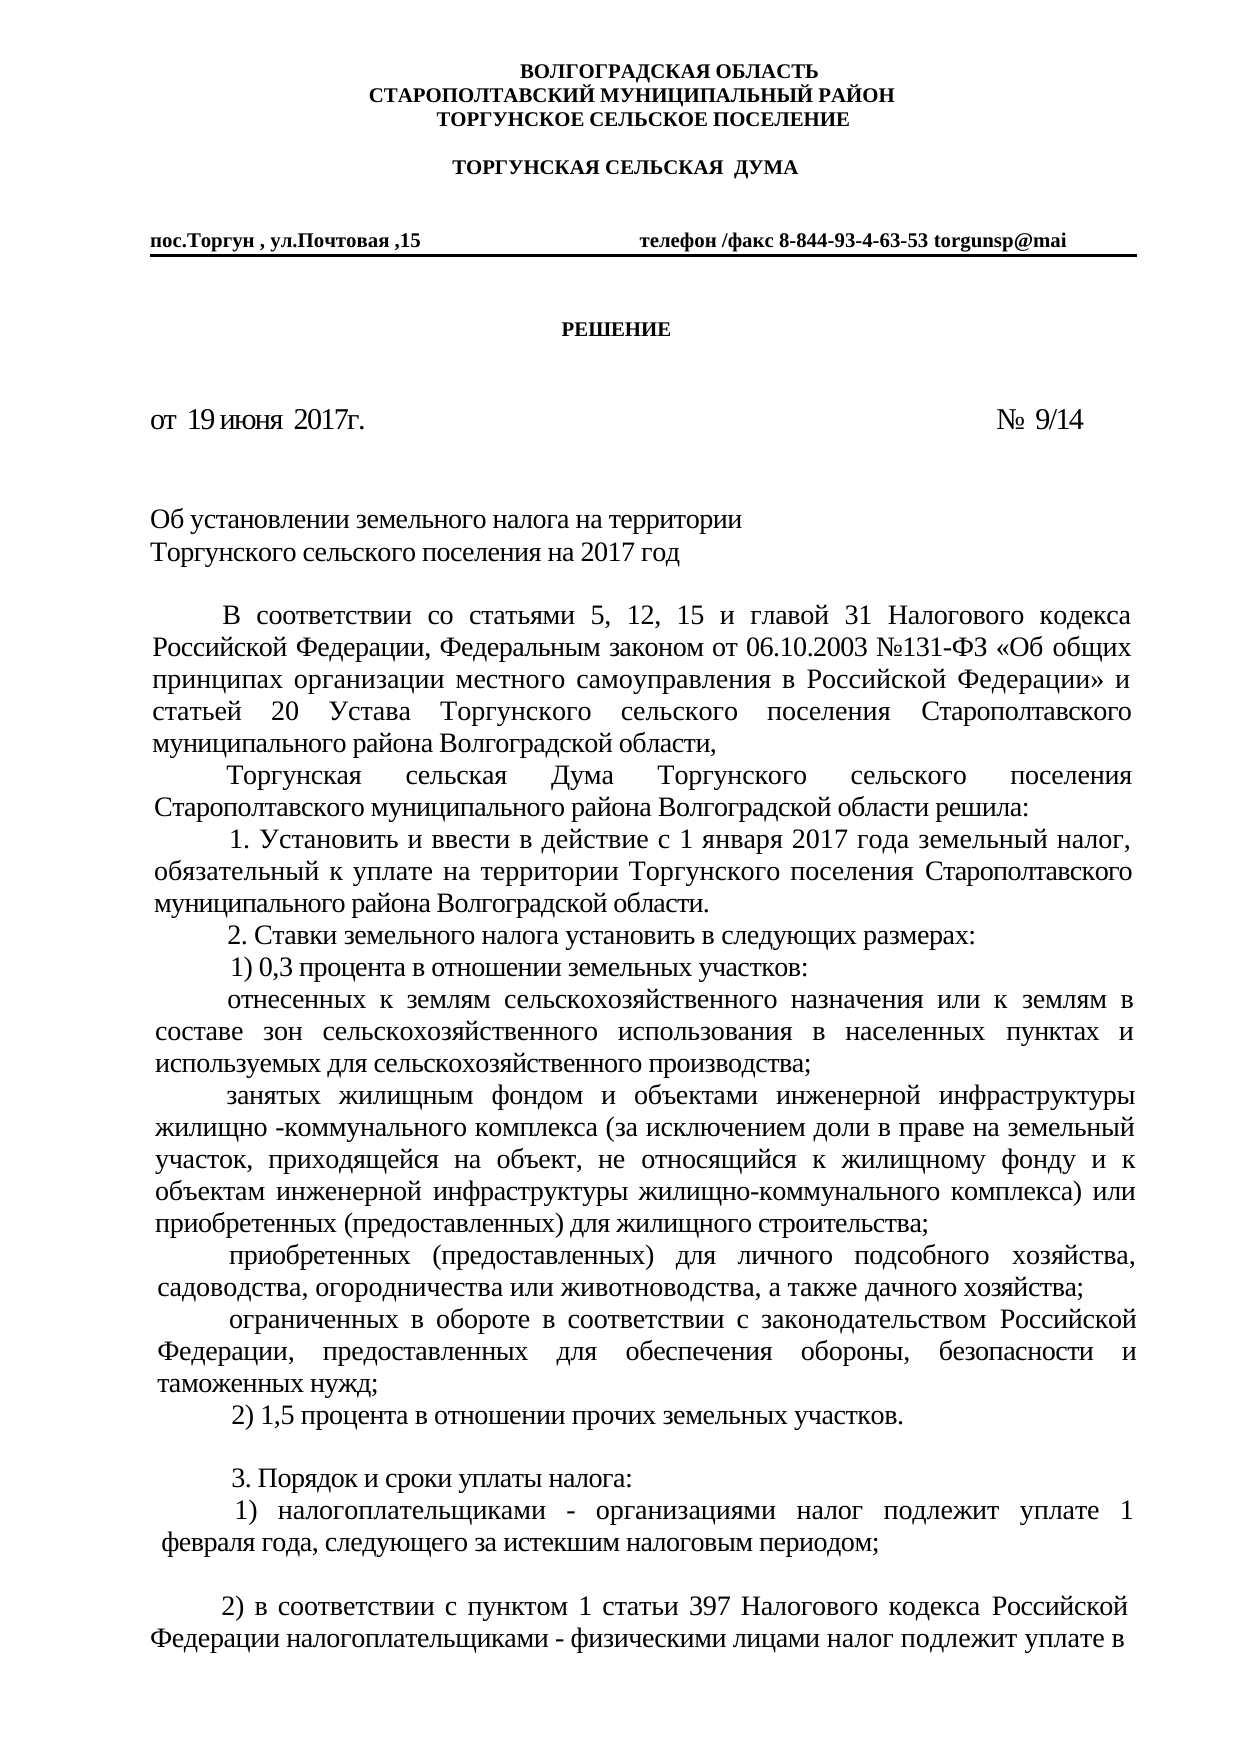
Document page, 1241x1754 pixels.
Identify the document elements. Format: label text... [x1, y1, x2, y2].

text ограниченных в обороте в соответствии с законодательством Российской Федерации, предоставленных для обеспечения обороны, безопасности и таможенных нужд; [157, 1303, 1137, 1399]
text В соответствии со статьями 5, 12, 15 и главой 31 Налогового кодекса Российской Федерации, Федеральным законом от 06.10.2003 №131-ФЗ «Об общих принципах организации местного самоуправления в Российской Федерации» и статьей 20 Устава Торгунского сельского поселения Старополтавского муниципального района Волгоградской области, [152, 599, 1132, 759]
text 1) 0,3 процента в отношении земельных участков: [230, 951, 1137, 983]
text 2. Ставки земельного налога установить в следующих размерах: [227, 919, 1137, 951]
text Об установлении земельного налога на территории Торгунского сельского поселения на 2017 год [150, 502, 1134, 567]
text от 19 июня 2017г. № 9/14 [150, 401, 1137, 436]
text 1) налогоплательщиками - организациями налог подлежит уплате 1 февраля года, следующего за истекшим налоговым периодом; [161, 1494, 1135, 1558]
text 2) в соответствии с пунктом 1 статьи 397 Налогового кодекса Российской Федерации налогоплательщиками - физическими лицами налог подлежит уплате в [150, 1590, 1128, 1654]
text РЕШЕНИЕ [150, 317, 1137, 341]
text СТАРОПОЛТАВСКИЙ МУНИЦИПАЛЬНЫЙ РАЙОН [150, 83, 1137, 107]
text ВОЛГОГРАДСКАЯ ОБЛАСТЬ [150, 59, 1137, 83]
text занятых жилищным фондом и объектами инженерной инфраструктуры жилищно -коммунального комплекса (за исключением доли в праве на земельный участок, приходящейся на объект, не относящийся к жилищному фонду и к объектам инженерной инфраструктуры жилищно-коммунального комплекса) или приобретенных (предоставленных) для жилищного строительства; [155, 1079, 1136, 1239]
text пос.Торгун , ул.Почтовая ,15 телефон /факс 8-844-93-4-63-53 torgunsp@mai [150, 227, 1137, 254]
text 1. Установить и ввести в действие с 1 января 2017 года земельный налог, обязательный к уплате на территории Торгунского поселения Старополтавского муниципального района Волгоградской области. [154, 823, 1133, 919]
text отнесенных к землям сельскохозяйственного назначения или к землям в составе зон сельскохозяйственного использования в населенных пунктах и используемых для сельскохозяйственного производства; [155, 983, 1134, 1079]
text 3. Порядок и сроки уплаты налога: [231, 1462, 1137, 1494]
text приобретенных (предоставленных) для личного подсобного хозяйства, садоводства, огородничества или животноводства, а также дачного хозяйства; [157, 1239, 1136, 1303]
text ТОРГУНСКОЕ СЕЛЬСКОЕ ПОСЕЛЕНИЕ [150, 107, 1137, 131]
text 2) 1,5 процента в отношении прочих земельных участков. [231, 1399, 1137, 1431]
text ТОРГУНСКАЯ СЕЛЬСКАЯ ДУМА [150, 155, 1137, 179]
text Торгунская сельская Дума Торгунского сельского поселения Старополтавского муниципального района Волгоградской области решила: [154, 759, 1133, 823]
